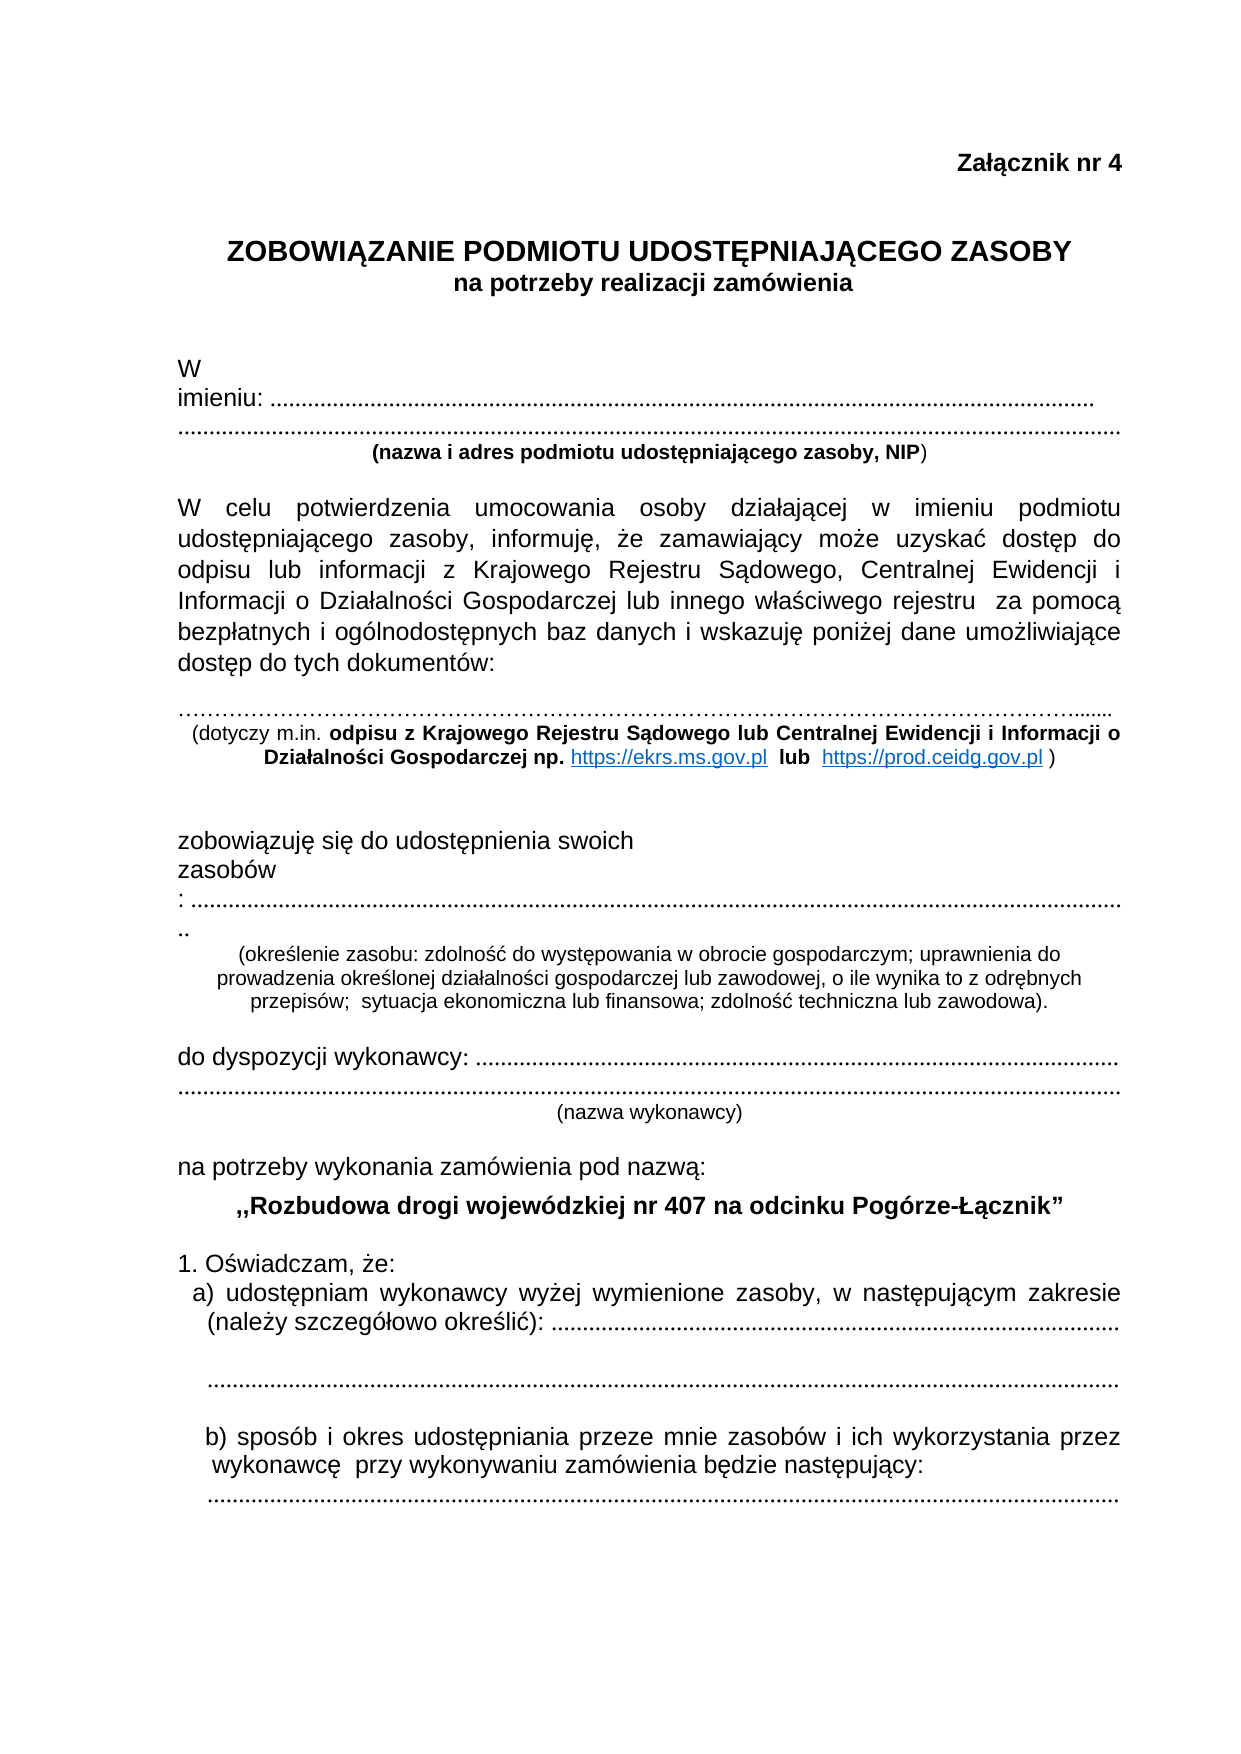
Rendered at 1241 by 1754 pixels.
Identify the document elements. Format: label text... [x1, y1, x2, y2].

text (nazwa wykonawcy) [177, 1100, 1122, 1124]
text ,,Rozbudowa drogi wojewódzkiej nr 407 na odcinku Pogórze-Łącznik” [177, 1191, 1122, 1219]
text ....................................................................................................................................................... [177, 411, 1122, 440]
text .................................................................................................................................................. [207, 1479, 1122, 1508]
text (nazwa i adres podmiotu udostępniającego zasoby, NIP) [177, 440, 1122, 464]
text na potrzeby realizacji zamówienia [177, 267, 1122, 296]
text ....................................................................................................................................................... [177, 1071, 1122, 1100]
text b) sposób i okres udostępniania przeze mnie zasobów i ich wykorzystania przez wykonawcę przy wykonywaniu zamówienia będzie następujący: [177, 1422, 1122, 1479]
text W celu potwierdzenia umocowania osoby działającej w imieniu podmiotu udostępniającego zasoby, informuję, że zamawiający może uzyskać dostęp do odpisu lub informacji z Krajowego Rejestru Sądowego, Centralnej Ewidencji i Informacji o Działalności Gospodarczej lub innego właściwego rejestru za pomocą bezpłatnych i ogólnodostępnych baz danych i wskazuję poniżej dane umożliwiające dostęp do tych dokumentów: [177, 493, 1122, 677]
text W imieniu: .................................................................................................................................... [177, 354, 1122, 411]
text (określenie zasobu: zdolność do występowania w obrocie gospodarczym; uprawnienia do prowadzenia określonej działalności gospodarczej lub zawodowej, o ile wynika to z odrębnych przepisów; sytuacja ekonomiczna lub finansowa; zdolność techniczna lub zawodowa). [177, 941, 1122, 1013]
text ZOBOWIĄZANIE PODMIOTU UDOSTĘPNIAJĄCEGO ZASOBY [177, 234, 1122, 267]
text zobowiązuję się do udostępnienia swoich zasobów: ....................................................................................................................................................... [177, 826, 1122, 941]
text ……………………………………………………………………………………………………………....... [177, 696, 1122, 721]
text Załącznik nr 4 [177, 148, 1122, 176]
text a) udostępniam wykonawcy wyżej wymienione zasoby, w następującym zakresie (należy szczegółowo określić): ........................................................................................... [192, 1278, 1122, 1335]
text do dyspozycji wykonawcy: ....................................................................................................... [177, 1042, 1122, 1071]
text 1. Oświadczam, że: [177, 1249, 1122, 1278]
text na potrzeby wykonania zamówienia pod nazwą: [177, 1152, 1122, 1181]
text .................................................................................................................................................. [207, 1364, 1122, 1393]
text (dotyczy m.in. odpisu z Krajowego Rejestru Sądowego lub Centralnej Ewidencji i Informacji o Działalności Gospodarczej np. https://ekrs.ms.gov.pl lub https://prod.ceidg.gov.pl ) [177, 721, 1122, 769]
